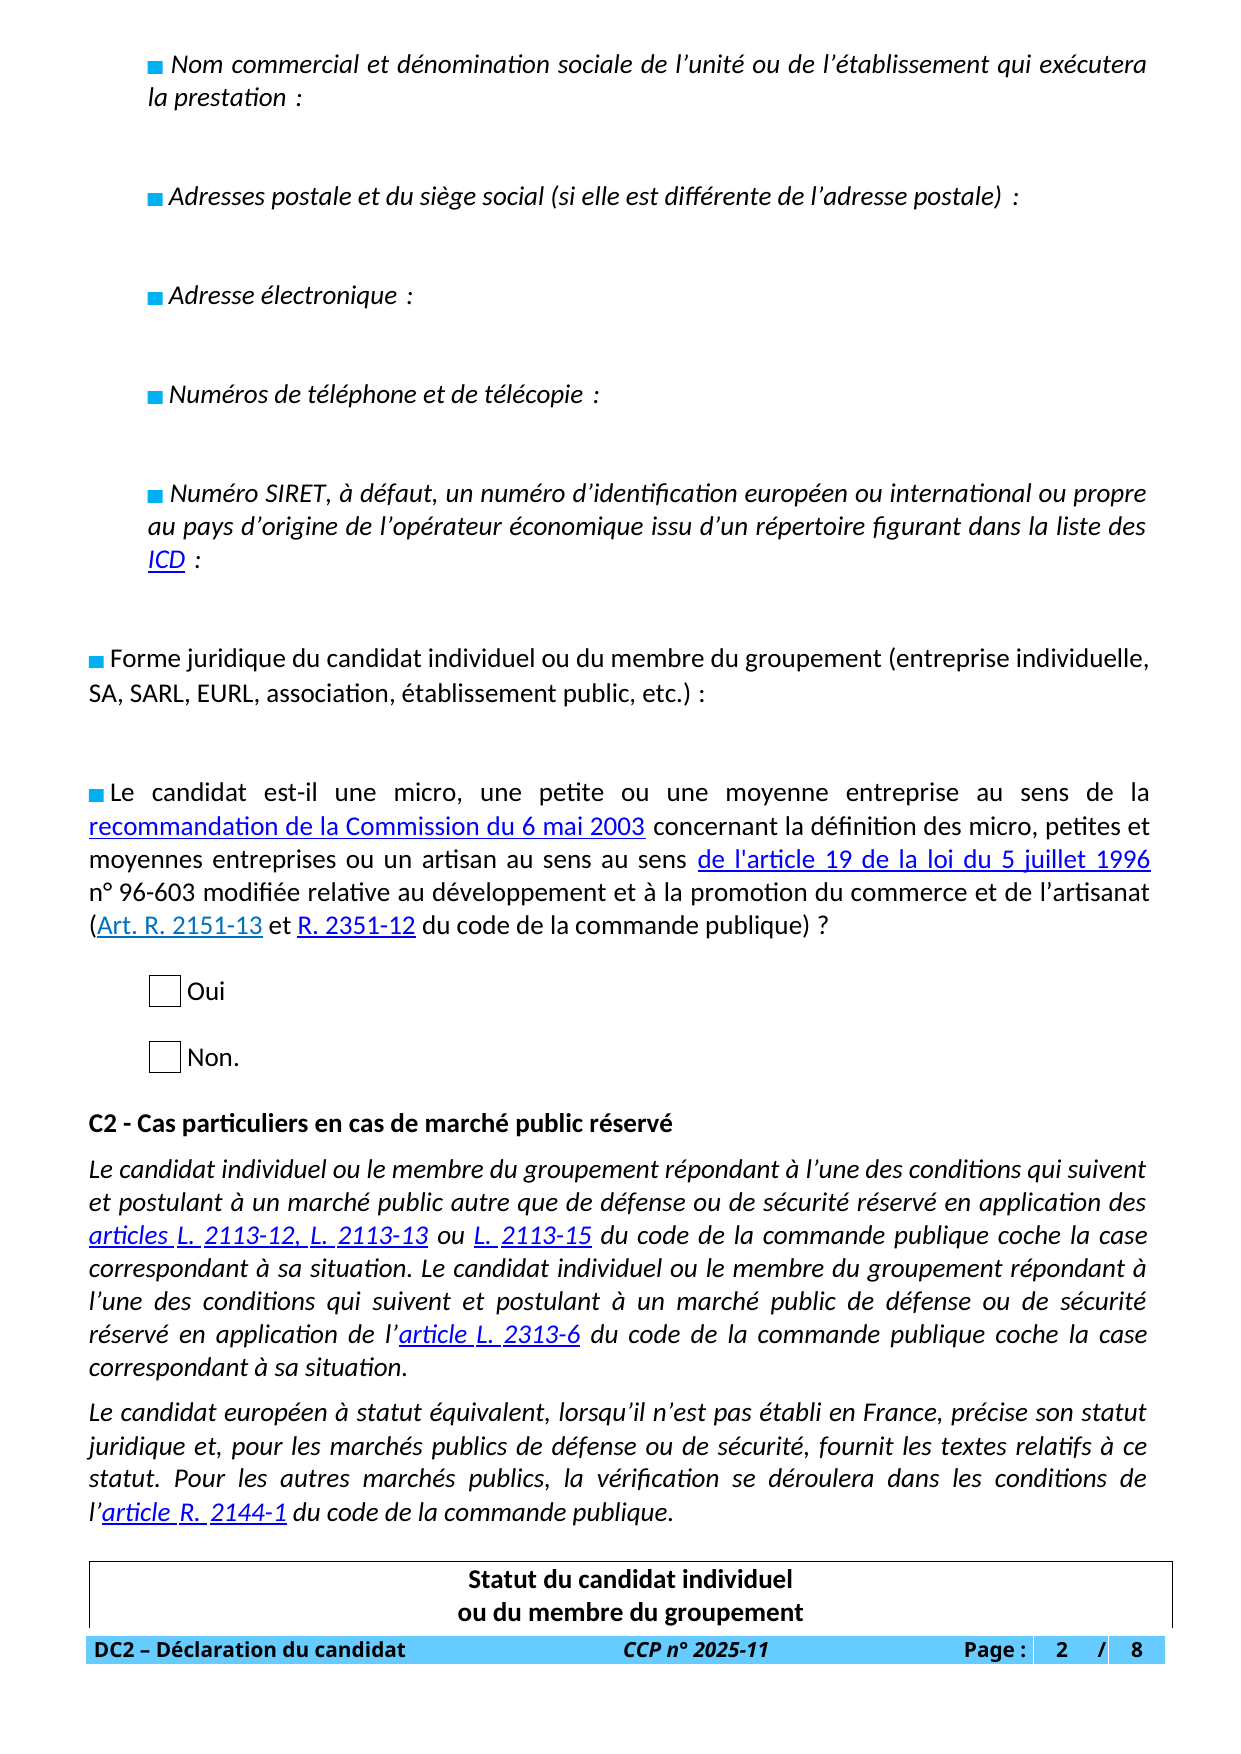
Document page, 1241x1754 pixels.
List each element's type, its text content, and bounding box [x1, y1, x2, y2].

subtitle Numéro SIRET, à défaut, un numéro d’identification européen ou international ou propre au pays d’origine de l’opérateur économique issu d’un répertoire figurant dans la liste des ICD : [148, 477, 1152, 576]
subtitle Nom commercial et dénomination sociale de l’unité ou de l’établissement qui exécutera la prestation : [148, 47, 1152, 113]
text Le candidat individuel ou le membre du groupement répondant à l’une des conditions qui suivent et postulant à un marché public autre que de défense ou de sécurité réservé en application des articles L. 2113-12, L. 2113-13 ou L. 2113-15 du code de la commande publique coche la case correspondant à sa situation. Le candidat individuel ou le membre du groupement répondant à l’une des conditions qui suivent et postulant à un marché public de défense ou de sécurité réservé en application de l’article L. 2313-6 du code de la commande publique coche la case correspondant à sa situation. [89, 1152, 1152, 1383]
subtitle Adresse électronique : [148, 278, 1152, 311]
subtitle Adresses postale et du siège social (si elle est différente de l’adresse postale) : [148, 179, 1152, 212]
text Oui [148, 974, 1152, 1007]
text Non. [148, 1040, 1152, 1073]
table_header Statut du candidat individuel ou du membre du groupement [90, 1562, 1172, 1628]
text Le candidat est-il une micro, une petite ou une moyenne entreprise au sens de la recommandation de la Commission du 6 mai 2003 concernant la définition des micro, petites et moyennes entreprises ou un artisan au sens au sens de l'article 19 de la loi du 5 juillet 1996 n° 96-603 modifiée relative au développement et à la promotion du commerce et de l’artisanat (Art. R. 2151-13 et R. 2351-12 du code de la commande publique) ? [89, 775, 1152, 941]
text C2 - Cas particuliers en cas de marché public réservé [89, 1106, 1152, 1139]
text Forme juridique du candidat individuel ou du membre du groupement (entreprise individuelle, SA, SARL, EURL, association, établissement public, etc.) : [89, 642, 1152, 709]
subtitle Numéros de téléphone et de télécopie : [148, 377, 1152, 411]
text Le candidat européen à statut équivalent, lorsqu’il n’est pas établi en France, précise son statut juridique et, pour les marchés publics de défense ou de sécurité, fournit les textes relatifs à ce statut. Pour les autres marchés publics, la vérification se déroulera dans les conditions de l’article R. 2144-1 du code de la commande publique. [89, 1396, 1152, 1528]
